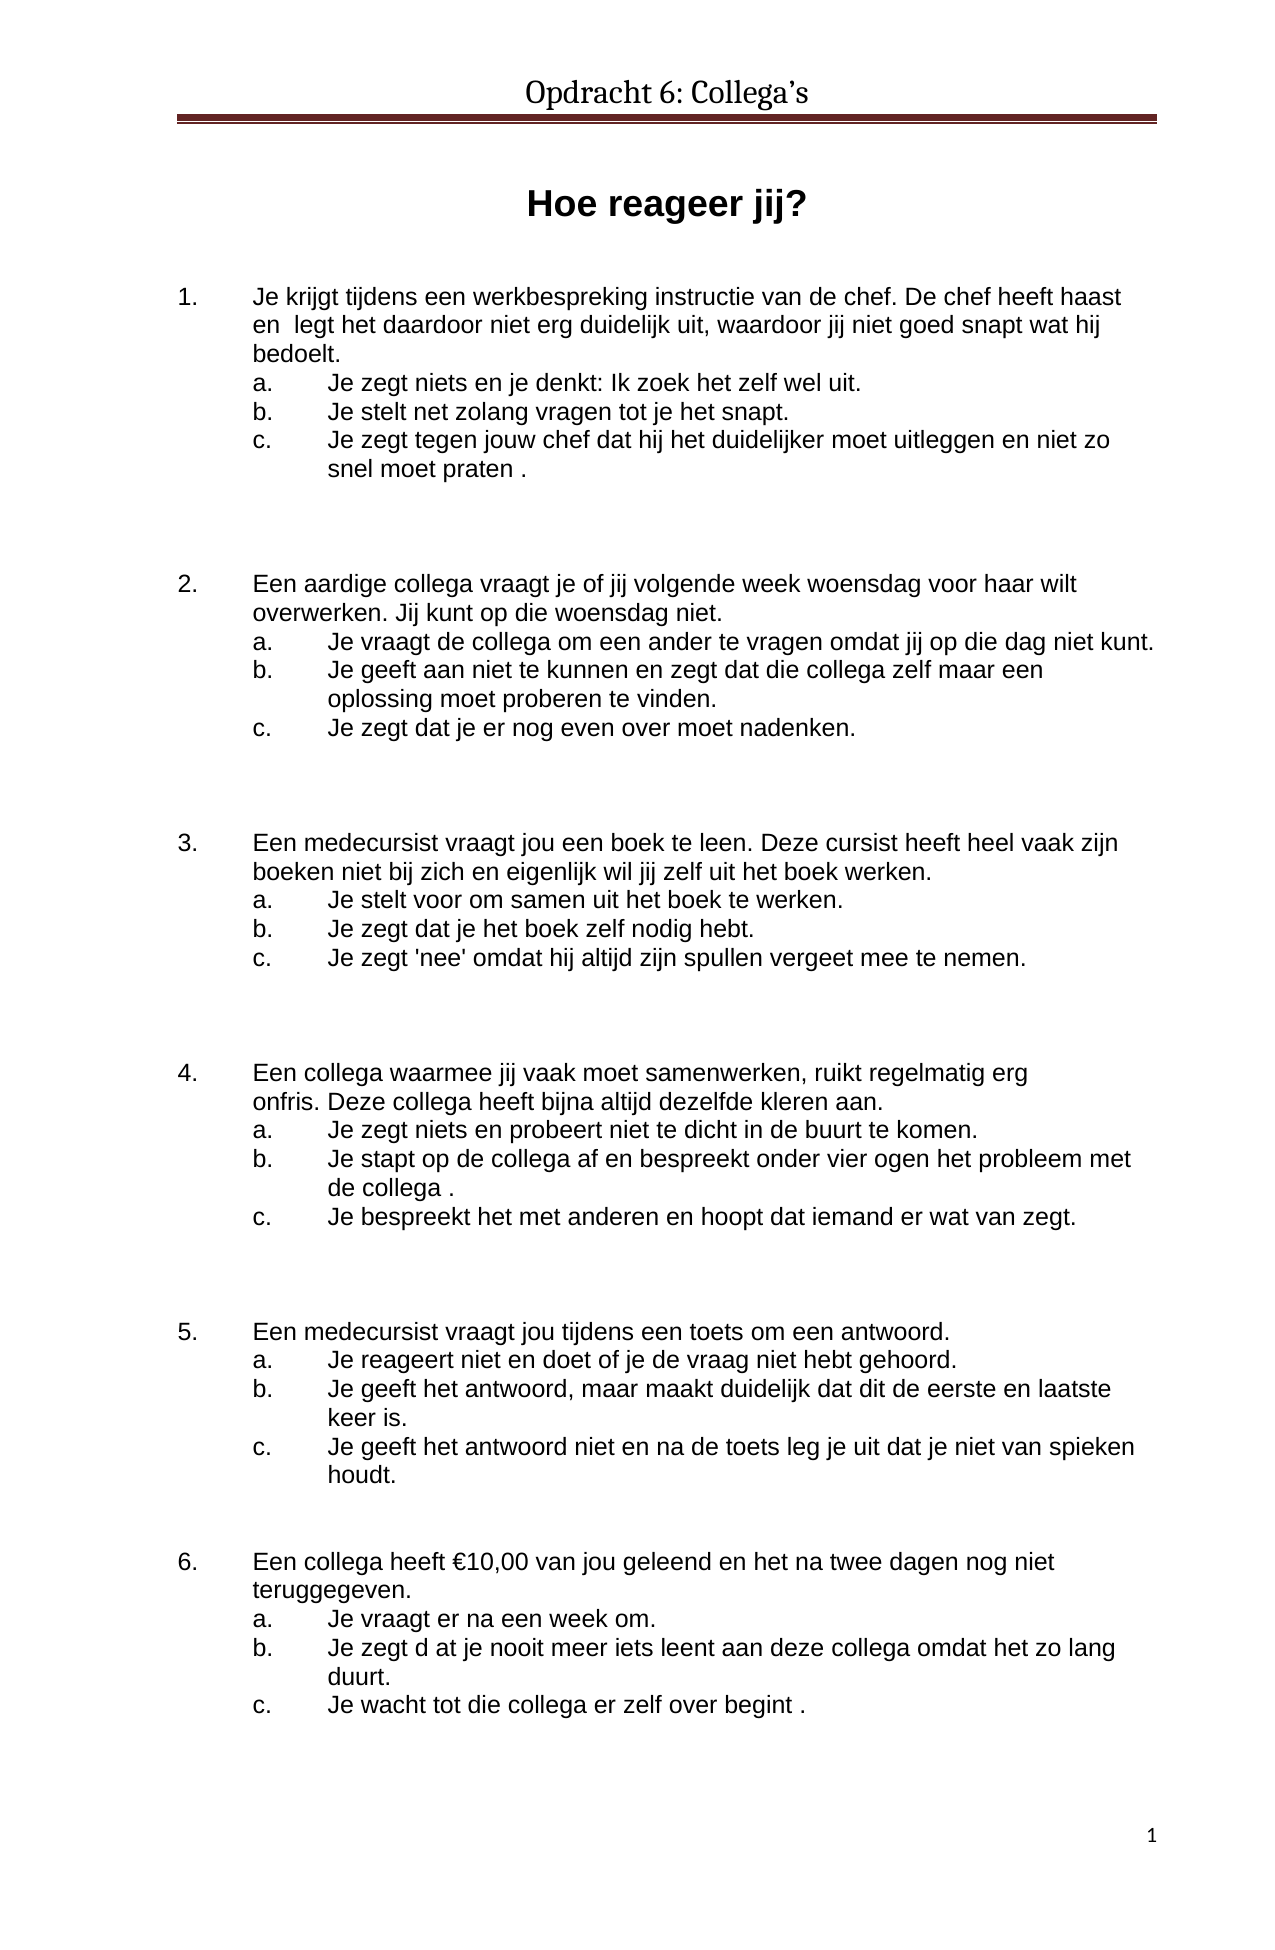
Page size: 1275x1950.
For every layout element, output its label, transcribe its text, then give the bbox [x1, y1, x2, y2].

text 5. Een medecursist vraagt jou tijdens een toets om een antwoord. [177, 1317, 1157, 1346]
text 2. Een aardige collega vraagt je of jij volgende week woensdag voor haar wilt [177, 569, 1157, 598]
text 3. Een medecursist vraagt jou een boek te leen. Deze cursist heeft heel vaak zijn boeken niet bij zich en eigenlijk wil jij zelf uit het boek werken. [177, 828, 1157, 886]
text b. Je zegt d at je nooit meer iets leent aan deze collega omdat het zo lang duurt. [252, 1633, 1157, 1691]
text overwerken. Jij kunt op die woensdag niet. [177, 598, 1157, 627]
text a. Je vraagt er na een week om. [252, 1604, 1157, 1633]
text Hoe reageer jij? [177, 181, 1157, 224]
text c. Je zegt tegen jouw chef dat hij het duidelijker moet uitleggen en niet zo snel moet praten . [252, 426, 1157, 483]
text 4. Een collega waarmee jij vaak moet samenwerken, ruikt regelmatig erg [177, 1058, 1157, 1087]
text b. Je stapt op de collega af en bespreekt onder vier ogen het probleem met de collega . [252, 1144, 1157, 1202]
text c. Je zegt 'nee' omdat hij altijd zijn spullen vergeet mee te nemen. [177, 943, 1157, 972]
text onfris. Deze collega heeft bijna altijd dezelfde kleren aan. [177, 1087, 1157, 1116]
text keer is. [252, 1403, 1157, 1432]
text 1. Je krijgt tijdens een werkbespreking instructie van de chef. De chef heeft haast en legt het daardoor niet erg duidelijk uit, waardoor jij niet goed snapt wat hij bedoelt. [177, 282, 1157, 368]
text b. Je stelt net zolang vragen tot je het snapt. [177, 397, 1157, 426]
text a. Je stelt voor om samen uit het boek te werken. [177, 886, 1157, 914]
text a. Je reageert niet en doet of je de vraag niet hebt gehoord. [177, 1346, 1157, 1374]
text a. Je zegt niets en je denkt: Ik zoek het zelf wel uit. [177, 368, 1157, 397]
text a. Je zegt niets en probeert niet te dicht in de buurt te komen. [177, 1116, 1157, 1144]
text c. Je bespreekt het met anderen en hoopt dat iemand er wat van zegt. [177, 1202, 1157, 1231]
text c. Je wacht tot die collega er zelf over begint . [252, 1691, 1157, 1719]
text b. Je zegt dat je het boek zelf nodig hebt. [177, 914, 1157, 943]
text c. Je zegt dat je er nog even over moet nadenken. [177, 713, 1157, 742]
text b. Je geeft het antwoord, maar maakt duidelijk dat dit de eerste en laatste [177, 1374, 1157, 1403]
text b. Je geeft aan niet te kunnen en zegt dat die collega zelf maar een oplossing moet proberen te vinden. [252, 656, 1157, 713]
text c. Je geeft het antwoord niet en na de toets leg je uit dat je niet van spieken houdt. [252, 1432, 1157, 1489]
text a. Je vraagt de collega om een ander te vragen omdat jij op die dag niet kunt. [177, 627, 1157, 656]
text 6. Een collega heeft €10,00 van jou geleend en het na twee dagen nog niet teruggegeven. [177, 1547, 1157, 1604]
